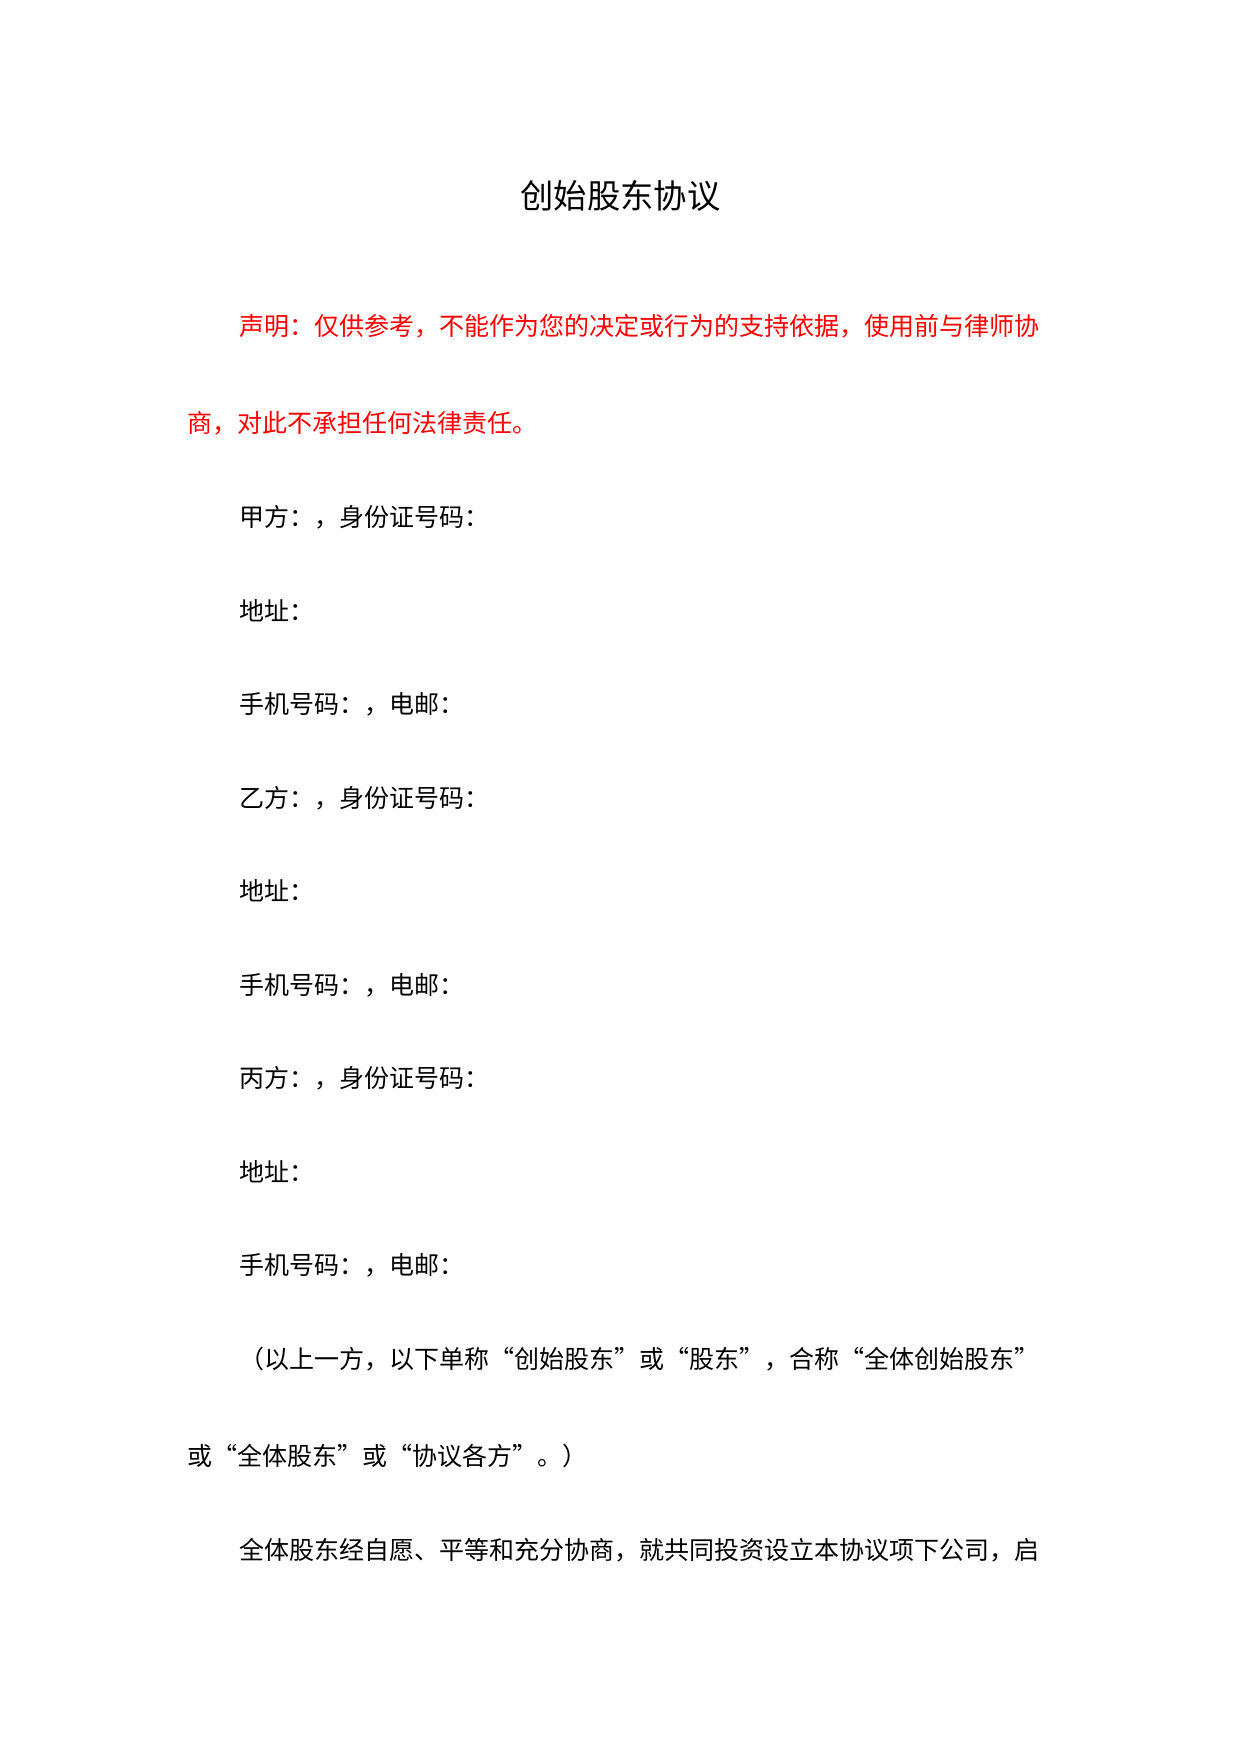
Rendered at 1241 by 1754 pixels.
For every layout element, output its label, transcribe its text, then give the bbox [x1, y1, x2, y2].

text 地址： [187, 857, 1053, 922]
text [187, 1516, 1053, 1581]
text 创始股东协议 [187, 162, 1053, 227]
text 丙方：，身份证号码： [187, 1044, 1053, 1109]
text 乙方：，身份证号码： [187, 764, 1053, 829]
text 手机号码：，电邮： [187, 951, 1053, 1016]
text 地址： [187, 577, 1053, 642]
text 手机号码：，电邮： [187, 670, 1053, 735]
text 地址： [187, 1138, 1053, 1203]
text 甲方：，身份证号码： [187, 483, 1053, 548]
text （以上一方，以下单称“创始股东”或“股东”，合称“全体创始股东”或“全体股东”或“协议各方”。） [187, 1325, 1053, 1487]
text 声明：仅供参考，不能作为您的决定或行为的支持依据，使用前与律师协商，对此不承担任何法律责任。 [187, 292, 1053, 454]
text 手机号码：，电邮： [187, 1231, 1053, 1296]
